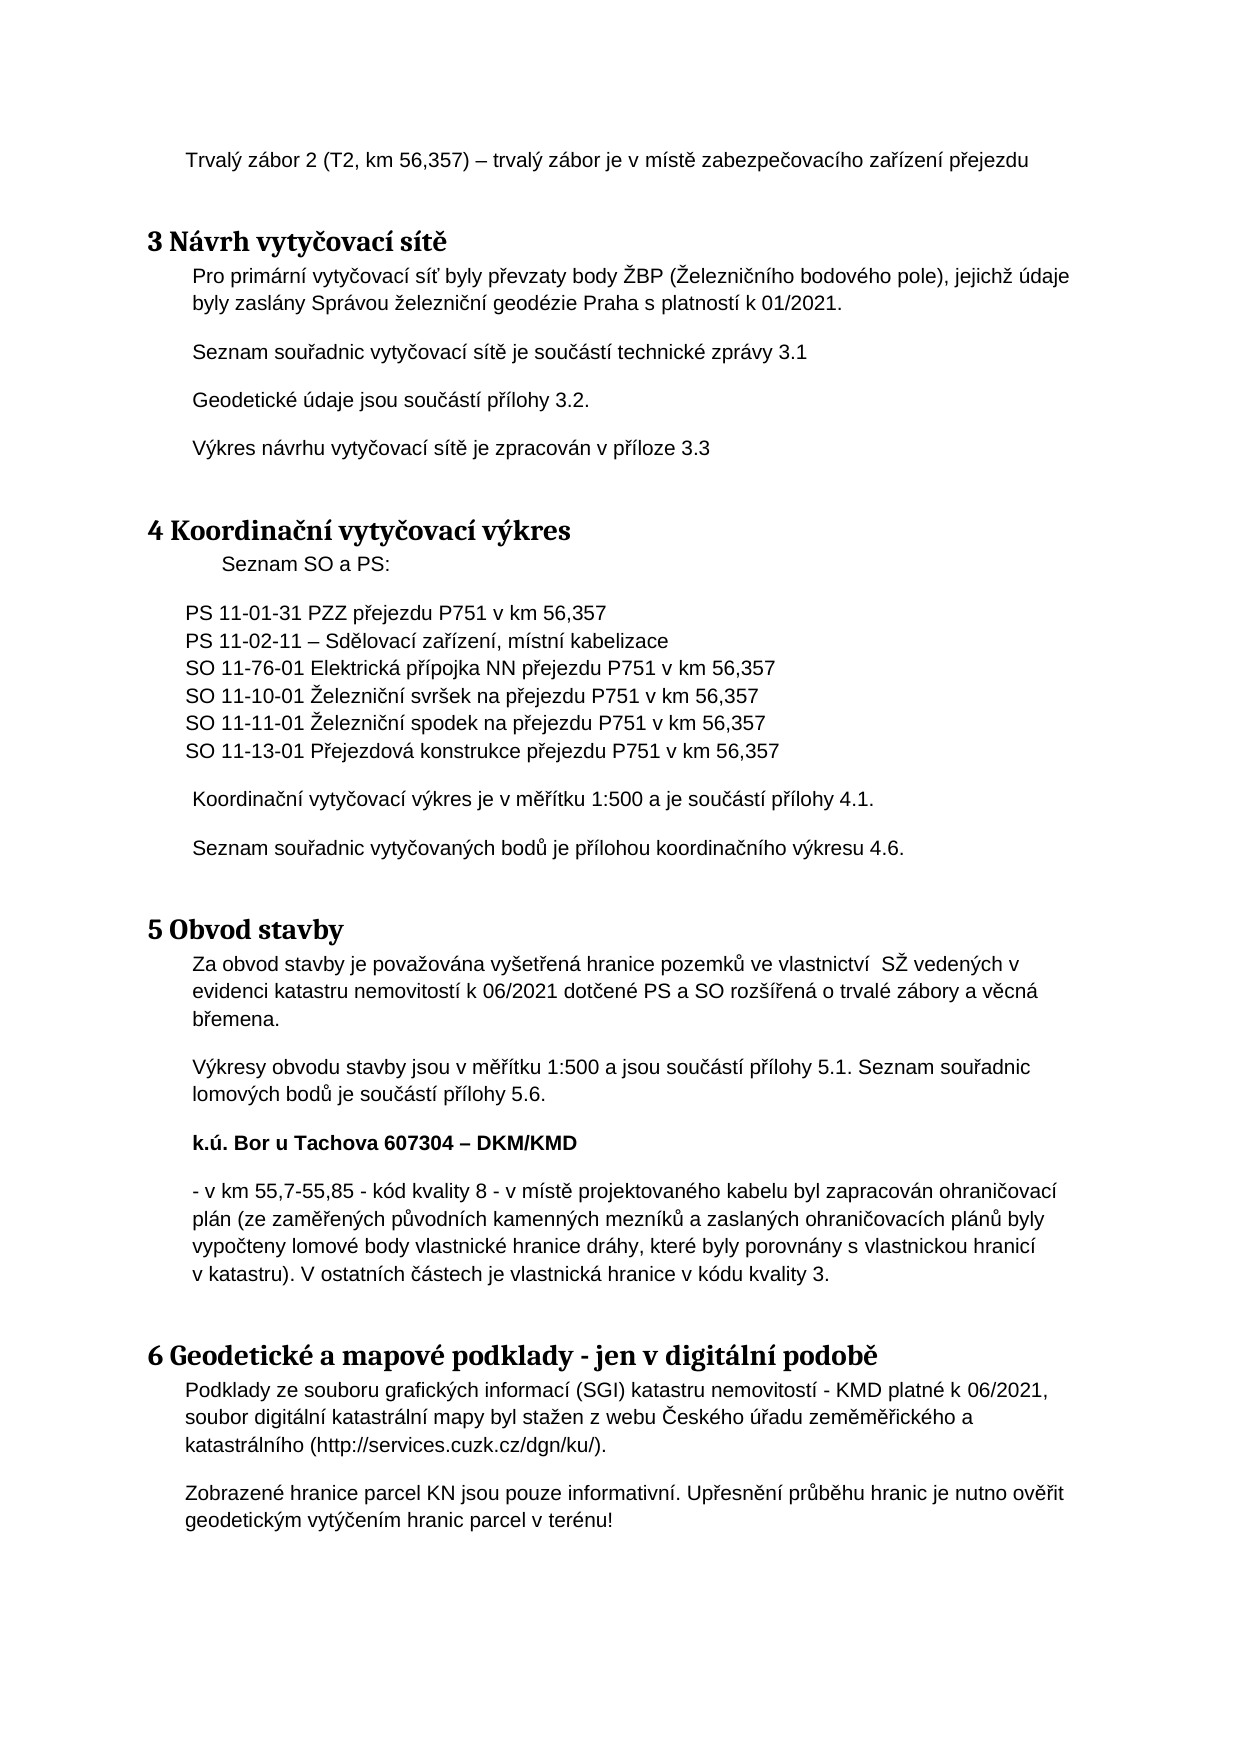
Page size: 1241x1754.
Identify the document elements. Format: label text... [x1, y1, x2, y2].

text Seznam SO a PS: [148, 552, 1093, 576]
text Výkresy obvodu stavby jsou v měřítku 1:500 a jsou součástí přílohy 5.1. Seznam souřadnic lomových bodů je součástí přílohy 5.6. [192, 1055, 1093, 1106]
text k.ú. Bor u Tachova 607304 – DKM/KMD [192, 1131, 1093, 1154]
text - v km 55,7-55,85 - kód kvality 8 - v místě projektovaného kabelu byl zapracován ohraničovací plán (ze zaměřených původních kamenných mezníků a zaslaných ohraničovacích plánů byly vypočteny lomové body vlastnické hranice dráhy, které byly porovnány s vlastnickou hranicí v katastru). V ostatních částech je vlastnická hranice v kódu kvality 3. [192, 1179, 1093, 1285]
text Výkres návrhu vytyčovací sítě je zpracován v příloze 3.3 [192, 436, 1093, 460]
text Za obvod stavby je považována vyšetřená hranice pozemků ve vlastnictví SŽ vedených v evidenci katastru nemovitostí k 06/2021 dotčené PS a SO rozšířená o trvalé zábory a věcná břemena. [192, 951, 1093, 1030]
text Koordinační vytyčovací výkres je v měřítku 1:500 a je součástí přílohy 4.1. [192, 787, 1093, 811]
list PS 11-01-31 PZZ přejezdu P751 v km 56,357 [185, 601, 1093, 625]
subtitle 3 Návrh vytyčovací sítě [148, 225, 1093, 259]
list SO 11-13-01 Přejezdová konstrukce přejezdu P751 v km 56,357 [185, 739, 1093, 763]
text Pro primární vytyčovací síť byly převzaty body ŽBP (Železničního bodového pole), jejichž údaje byly zaslány Správou železniční geodézie Praha s platností k 01/2021. [192, 264, 1093, 315]
text Geodetické údaje jsou součástí přílohy 3.2. [192, 388, 1093, 412]
text Podklady ze souboru grafických informací (SGI) katastru nemovitostí - KMD platné k 06/2021, soubor digitální katastrální mapy byl stažen z webu Českého úřadu zeměměřického a katastrálního (http://services.cuzk.cz/dgn/ku/). [185, 1377, 1093, 1456]
list SO 11-11-01 Železniční spodek na přejezdu P751 v km 56,357 [185, 711, 1093, 735]
subtitle 6 Geodetické a mapové podklady - jen v digitální podobě [148, 1339, 1093, 1372]
text Seznam souřadnic vytyčovaných bodů je přílohou koordinačního výkresu 4.6. [192, 835, 1093, 859]
text Seznam souřadnic vytyčovací sítě je součástí technické zprávy 3.1 [192, 339, 1093, 363]
subtitle 5 Obvod stavby [148, 913, 1093, 946]
text Trvalý zábor 2 (T2, km 56,357) – trvalý zábor je v místě zabezpečovacího zařízení přejezdu [148, 148, 1093, 172]
list SO 11-10-01 Železniční svršek na přejezdu P751 v km 56,357 [185, 684, 1093, 708]
subtitle 4 Koordinační vytyčovací výkres [148, 514, 1093, 547]
list SO 11-76-01 Elektrická přípojka NN přejezdu P751 v km 56,357 [185, 656, 1093, 680]
list PS 11-02-11 – Sdělovací zařízení, místní kabelizace [185, 629, 1093, 653]
text Zobrazené hranice parcel KN jsou pouze informativní. Upřesnění průběhu hranic je nutno ověřit geodetickým vytýčením hranic parcel v terénu! [185, 1481, 1093, 1532]
